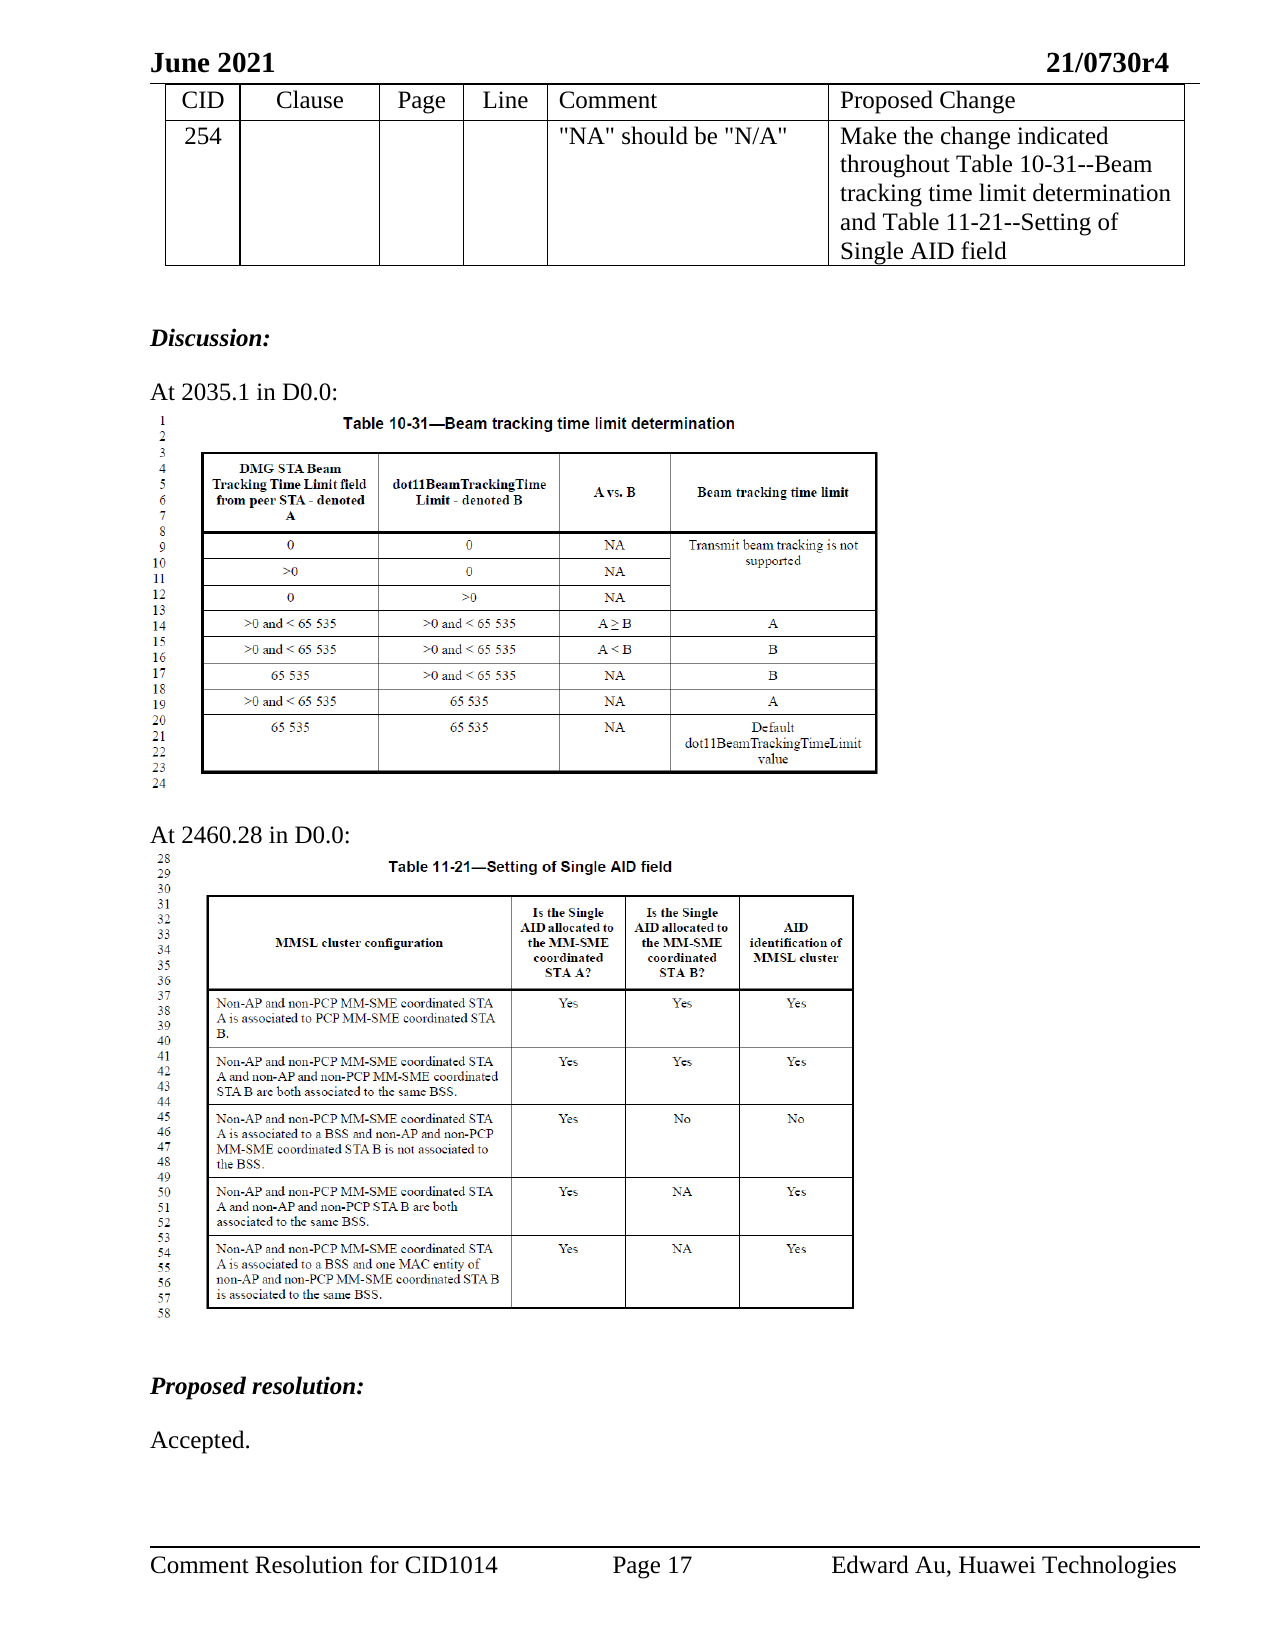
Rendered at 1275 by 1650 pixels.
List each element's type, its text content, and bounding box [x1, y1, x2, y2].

table_cell [464, 121, 547, 264]
table_header Proposed Change [829, 85, 1184, 120]
table_cell 254 [166, 121, 239, 264]
table_cell Make the change indicated throughout Table 10-31--Beam tracking time limit determination and Table 11-21--Setting of Single AID field [829, 121, 1184, 264]
text Accepted. [150, 1425, 1200, 1453]
table_header Page [380, 85, 463, 120]
table_header Line [464, 85, 547, 120]
text At 2035.1 in D0.0: [150, 377, 1200, 406]
table_cell "NA" should be "N/A" [548, 121, 828, 264]
table_cell [241, 121, 379, 264]
table_header Comment [548, 85, 828, 120]
text At 2460.28 in D0.0: [150, 821, 1200, 849]
table_header Clause [241, 85, 379, 120]
text Discussion: [150, 323, 1200, 352]
table_cell [380, 121, 463, 264]
table_header CID [166, 85, 239, 120]
text Proposed resolution: [150, 1371, 1200, 1400]
